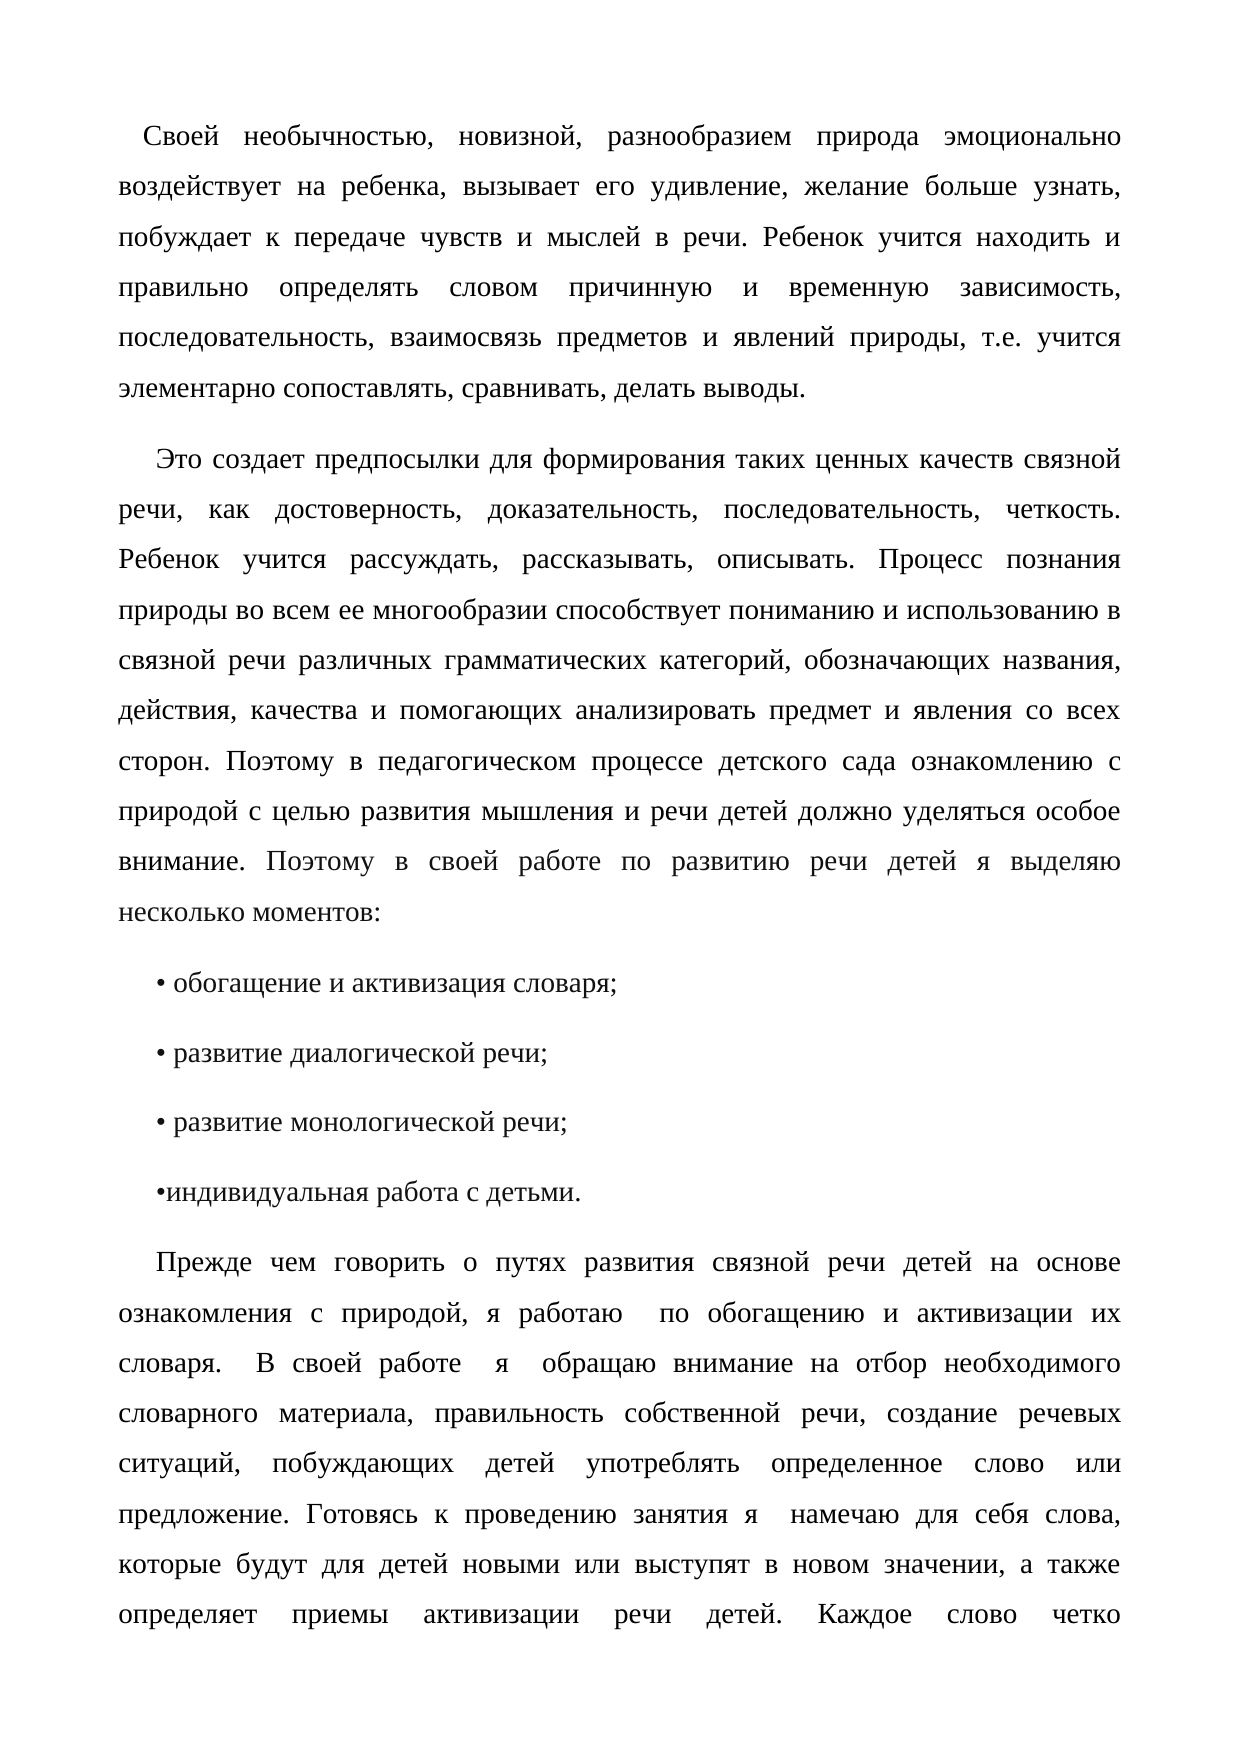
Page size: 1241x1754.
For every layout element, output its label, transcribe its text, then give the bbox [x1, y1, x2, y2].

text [118, 1244, 1122, 1630]
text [118, 118, 1122, 403]
text •индивидуальная работа с детьми. [118, 1174, 1122, 1208]
text • развитие монологической речи; [118, 1104, 1122, 1138]
text • развитие диалогической речи; [118, 1035, 1122, 1068]
text Это создает предпосылки для формирования таких ценных качеств связной речи, как достоверность, доказательность, последовательность, четкость. Ребенок учится рассуждать, рассказывать, описывать. Процесс познания природы во всем ее многообразии способствует пониманию и использованию в связной речи различных грамматических категорий, обозначающих названия, действия, качества и помогающих анализировать предмет и явления со всех сторон. Поэтому в педагогическом процессе детского сада ознакомлению с природой с целью развития мышления и речи детей должно уделяться особое внимание. Поэтому в своей работе по развитию речи детей я выделяю несколько моментов: [118, 441, 1122, 927]
text • обогащение и активизация словаря; [118, 965, 1122, 998]
